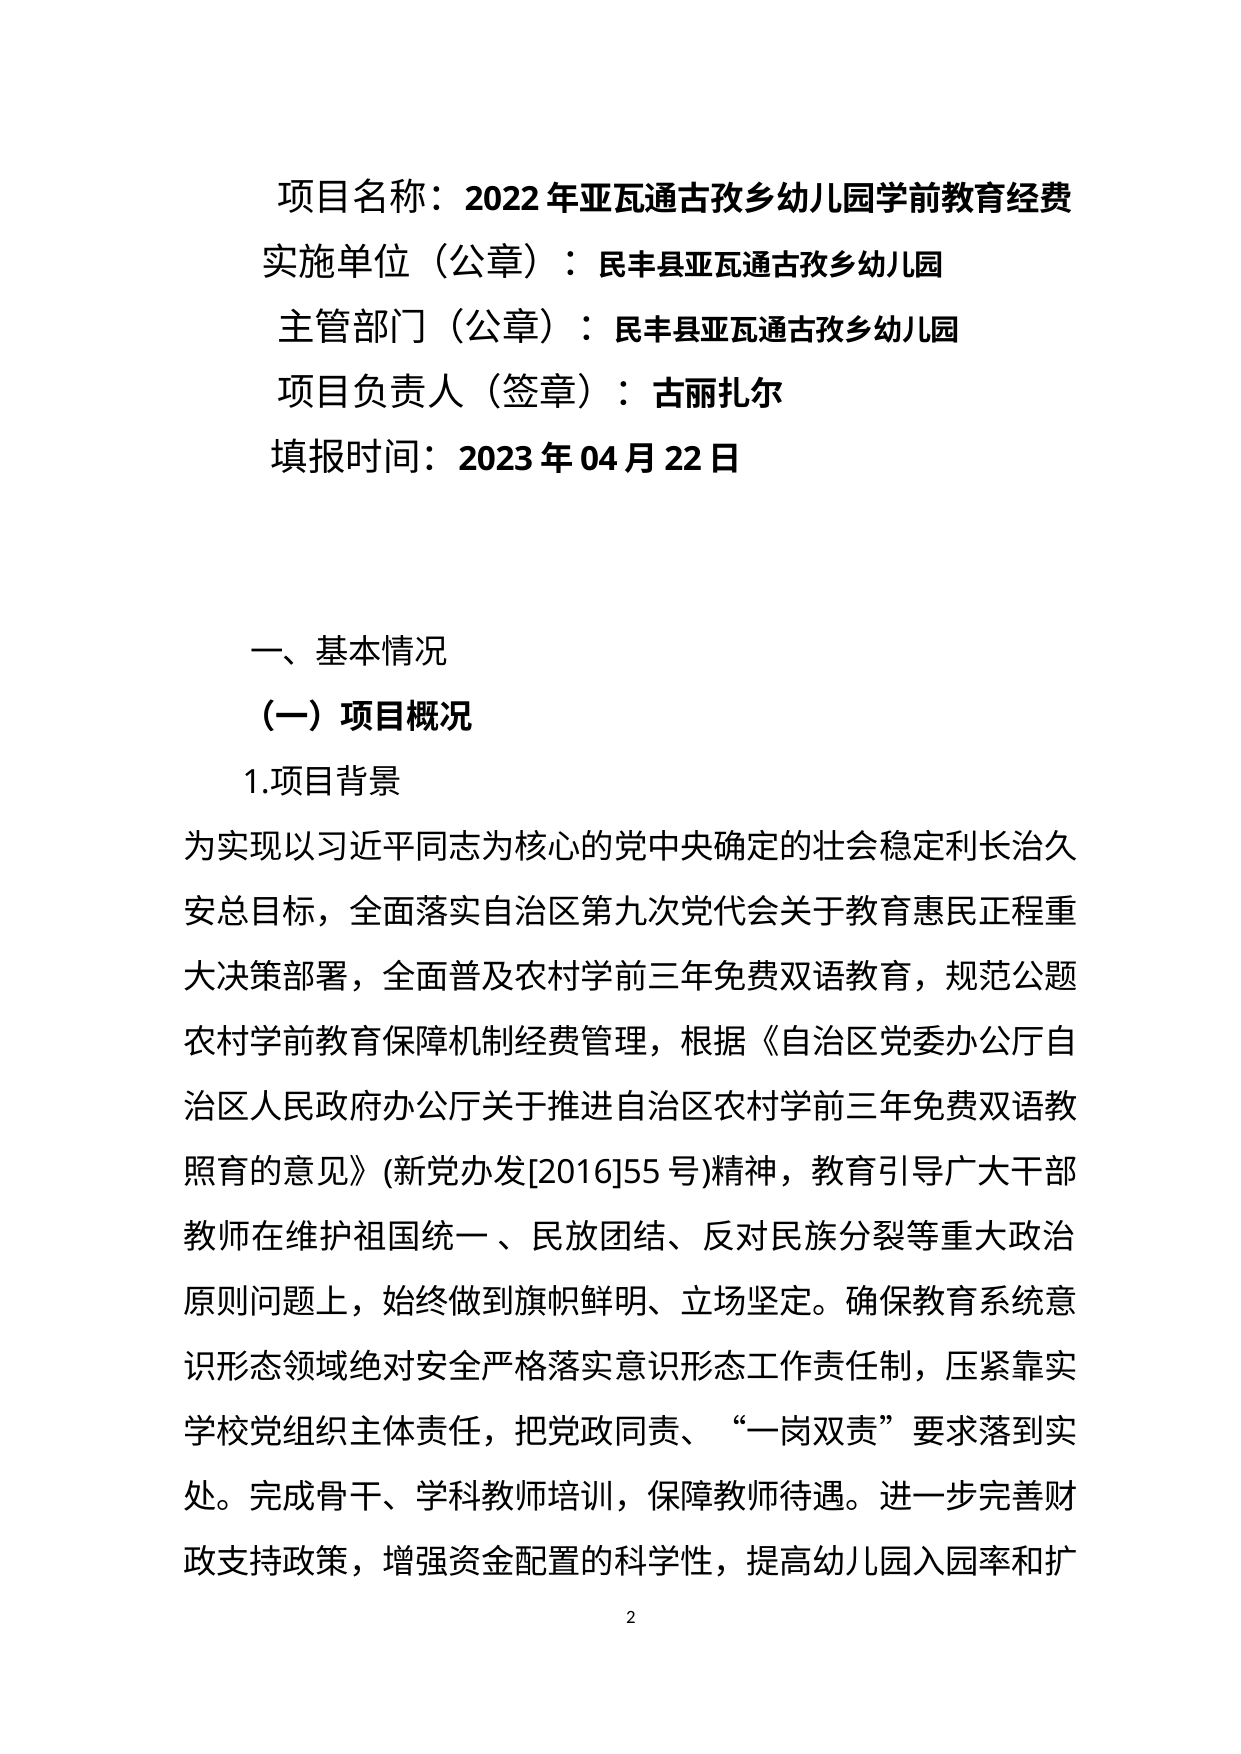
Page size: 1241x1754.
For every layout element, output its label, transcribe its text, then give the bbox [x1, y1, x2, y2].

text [183, 747, 1078, 1592]
text 填报时间：2023年04月22日 [211, 422, 1078, 487]
text 项目负责人（签章）：古丽扎尔 [183, 357, 1078, 422]
text 实施单位（公章）：民丰县亚瓦通古孜乡幼儿园 [183, 227, 1078, 292]
text 项目名称：2022年亚瓦通古孜乡幼儿园学前教育经费 [183, 162, 1078, 227]
text 一、基本情况 [183, 617, 1078, 682]
text （一）项目概况 [183, 682, 1078, 747]
text 主管部门（公章）：民丰县亚瓦通古孜乡幼儿园 [183, 292, 1078, 357]
